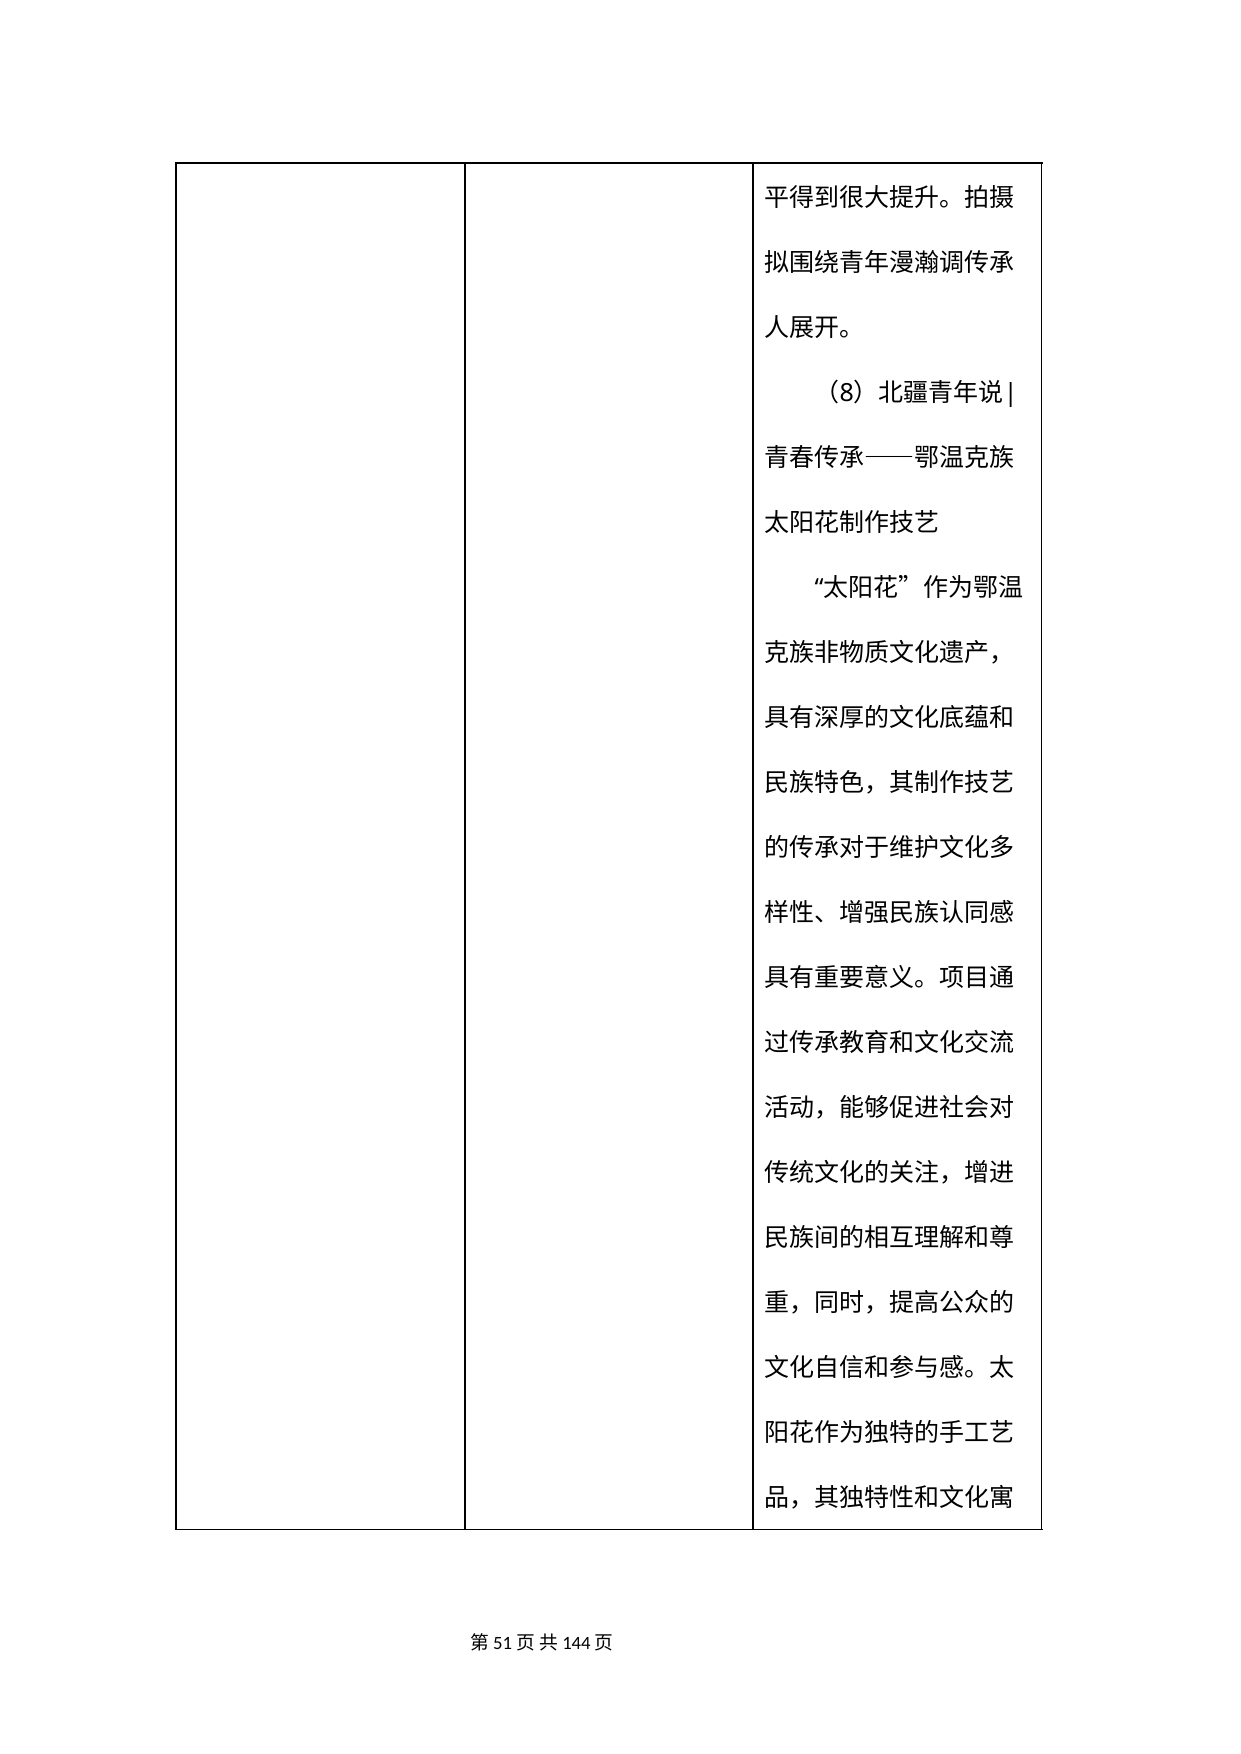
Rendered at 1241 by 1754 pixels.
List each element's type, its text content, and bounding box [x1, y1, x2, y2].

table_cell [754, 164, 1041, 1528]
table_cell [466, 164, 752, 1528]
table_cell 1 [177, 164, 464, 1528]
